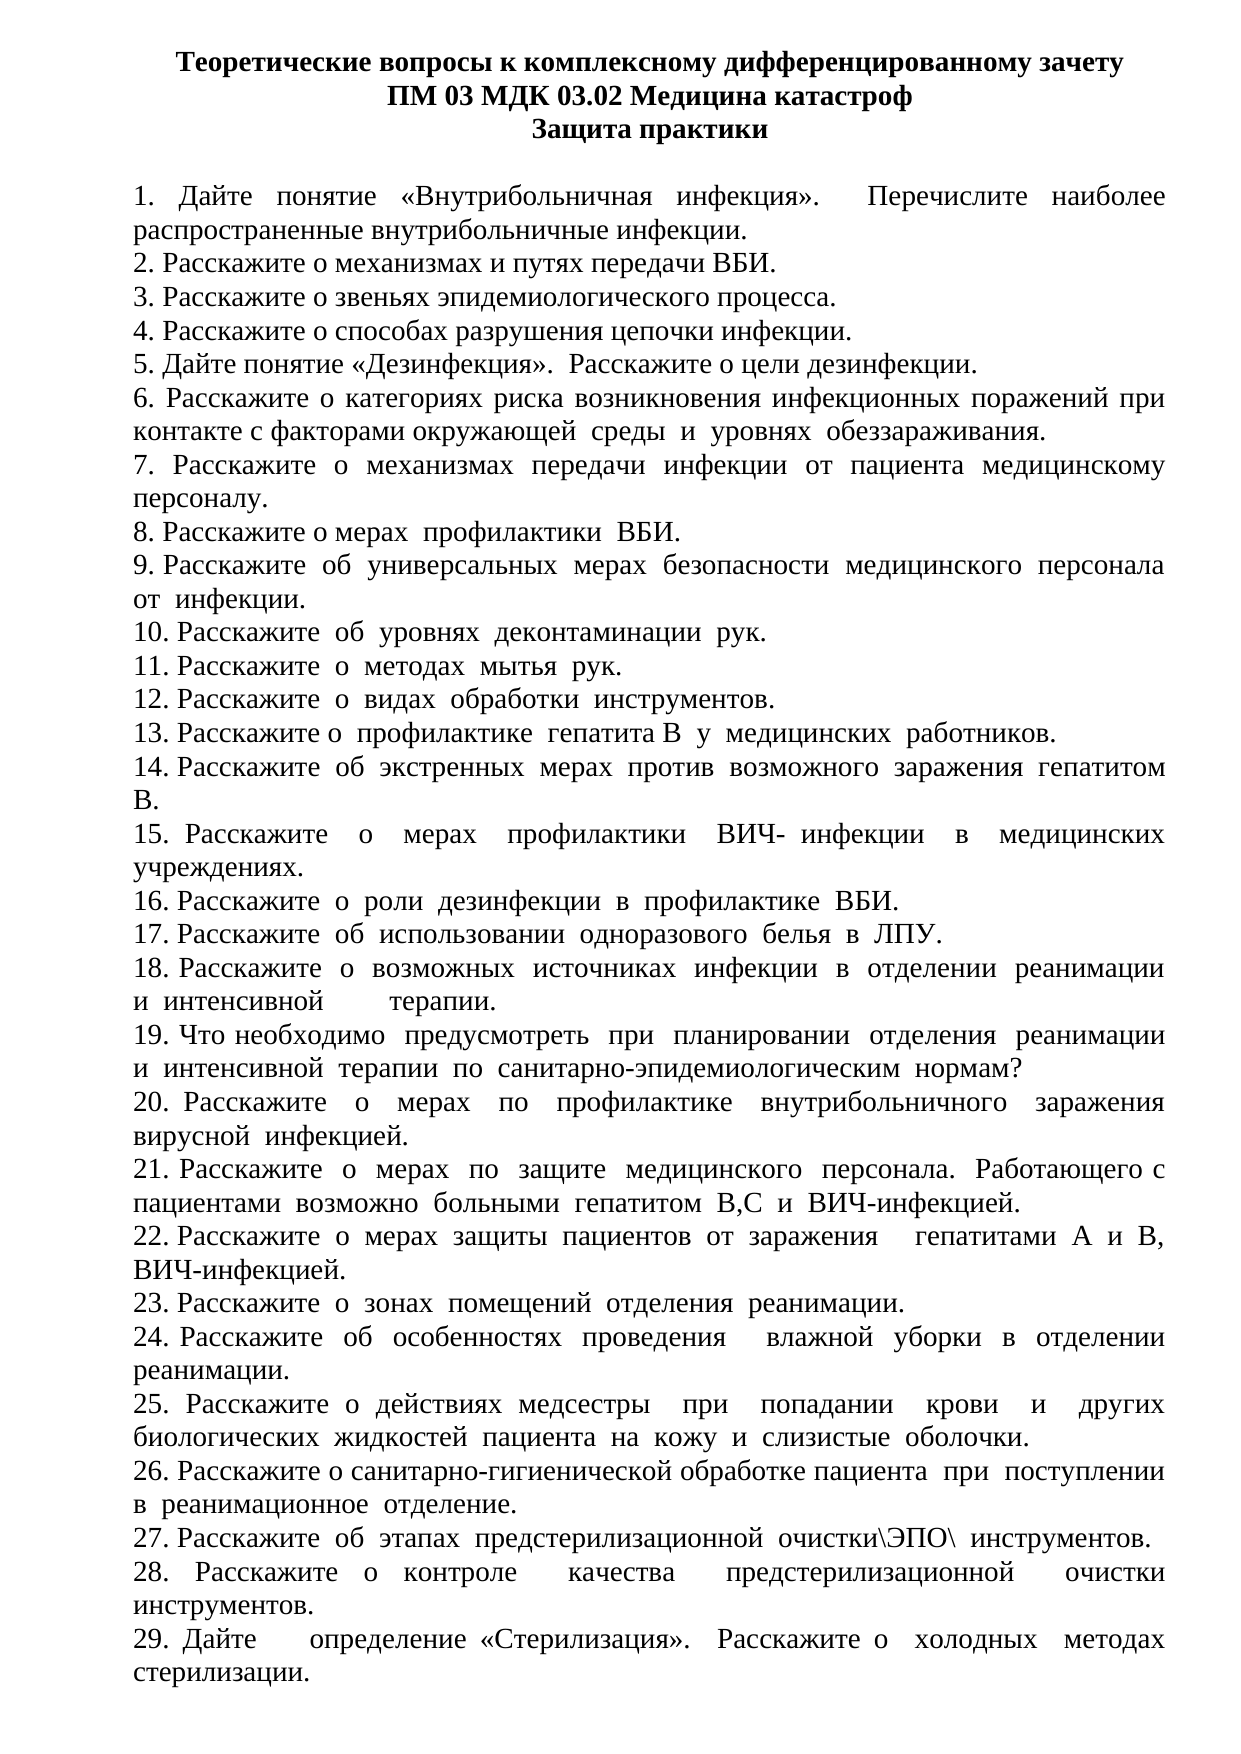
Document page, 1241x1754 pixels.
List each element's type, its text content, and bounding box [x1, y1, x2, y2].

text 3. Расскажите о звеньях эпидемиологического процесса. [133, 279, 1167, 313]
text 26. Расскажите о санитарно-гигиенической обработке пациента при поступлении в реанимационное отделение. [133, 1453, 1167, 1520]
text 5. Дайте понятие «Дезинфекция». Расскажите о цели дезинфекции. [133, 346, 1167, 380]
text ПМ 03 МДК 03.02 Медицина катастроф [133, 78, 1167, 111]
text 16. Расскажите о роли дезинфекции в профилактике ВБИ. [133, 883, 1167, 916]
text 18. Расскажите о возможных источниках инфекции в отделении реанимации и интенсивной терапии. [133, 950, 1167, 1017]
text 12. Расскажите о видах обработки инструментов. [133, 682, 1167, 715]
text 14. Расскажите об экстренных мерах против возможного заражения гепатитом В. [133, 749, 1167, 816]
text 28. Расскажите о контроле качества предстерилизационной очистки инструментов. [133, 1554, 1167, 1621]
text 10. Расскажите об уровнях деконтаминации рук. [133, 614, 1167, 648]
text 9. Расскажите об универсальных мерах безопасности медицинского персонала от инфекции. [133, 547, 1167, 614]
text 19. Что необходимо предусмотреть при планировании отделения реанимации и интенсивной терапии по санитарно-эпидемиологическим нормам? [133, 1017, 1167, 1084]
text 2. Расскажите о механизмах и путях передачи ВБИ. [133, 246, 1167, 279]
text 27. Расскажите об этапах предстерилизационной очистки\ЭПО\ инструментов. [133, 1520, 1167, 1554]
text 17. Расскажите об использовании одноразового белья в ЛПУ. [133, 916, 1167, 950]
text 29. Дайте определение «Стерилизация». Расскажите о холодных методах стерилизации. [133, 1621, 1167, 1688]
text 24. Расскажите об особенностях проведения влажной уборки в отделении реанимации. [133, 1319, 1167, 1386]
text 25. Расскажите о действиях медсестры при попадании крови и других биологических жидкостей пациента на кожу и слизистые оболочки. [133, 1386, 1167, 1453]
text 8. Расскажите о мерах профилактики ВБИ. [133, 514, 1167, 547]
text 1. Дайте понятие «Внутрибольничная инфекция». Перечислите наиболее распространенные внутрибольничные инфекции. [133, 178, 1167, 246]
text 23. Расскажите о зонах помещений отделения реанимации. [133, 1285, 1167, 1319]
text 11. Расскажите о методах мытья рук. [133, 648, 1167, 682]
text Защита практики [133, 111, 1167, 145]
text 13. Расскажите о профилактике гепатита В у медицинских работников. [133, 715, 1167, 749]
text 22. Расскажите о мерах защиты пациентов от заражения гепатитами А и В, ВИЧ-инфекцией. [133, 1218, 1167, 1285]
text 21. Расскажите о мерах по защите медицинского персонала. Работающего с пациентами возможно больными гепатитом В,С и ВИЧ-инфекцией. [133, 1151, 1167, 1218]
text 4. Расскажите о способах разрушения цепочки инфекции. [133, 313, 1167, 346]
text 6. Расскажите о категориях риска возникновения инфекционных поражений при контакте с факторами окружающей среды и уровнях обеззараживания. [133, 380, 1167, 447]
text 20. Расскажите о мерах по профилактике внутрибольничного заражения вирусной инфекцией. [133, 1084, 1167, 1151]
text 7. Расскажите о механизмах передачи инфекции от пациента медицинскому персоналу. [133, 447, 1167, 514]
text 15. Расскажите о мерах профилактики ВИЧ- инфекции в медицинских учреждениях. [133, 816, 1167, 883]
text Теоретические вопросы к комплексному дифференцированному зачету [133, 44, 1167, 78]
